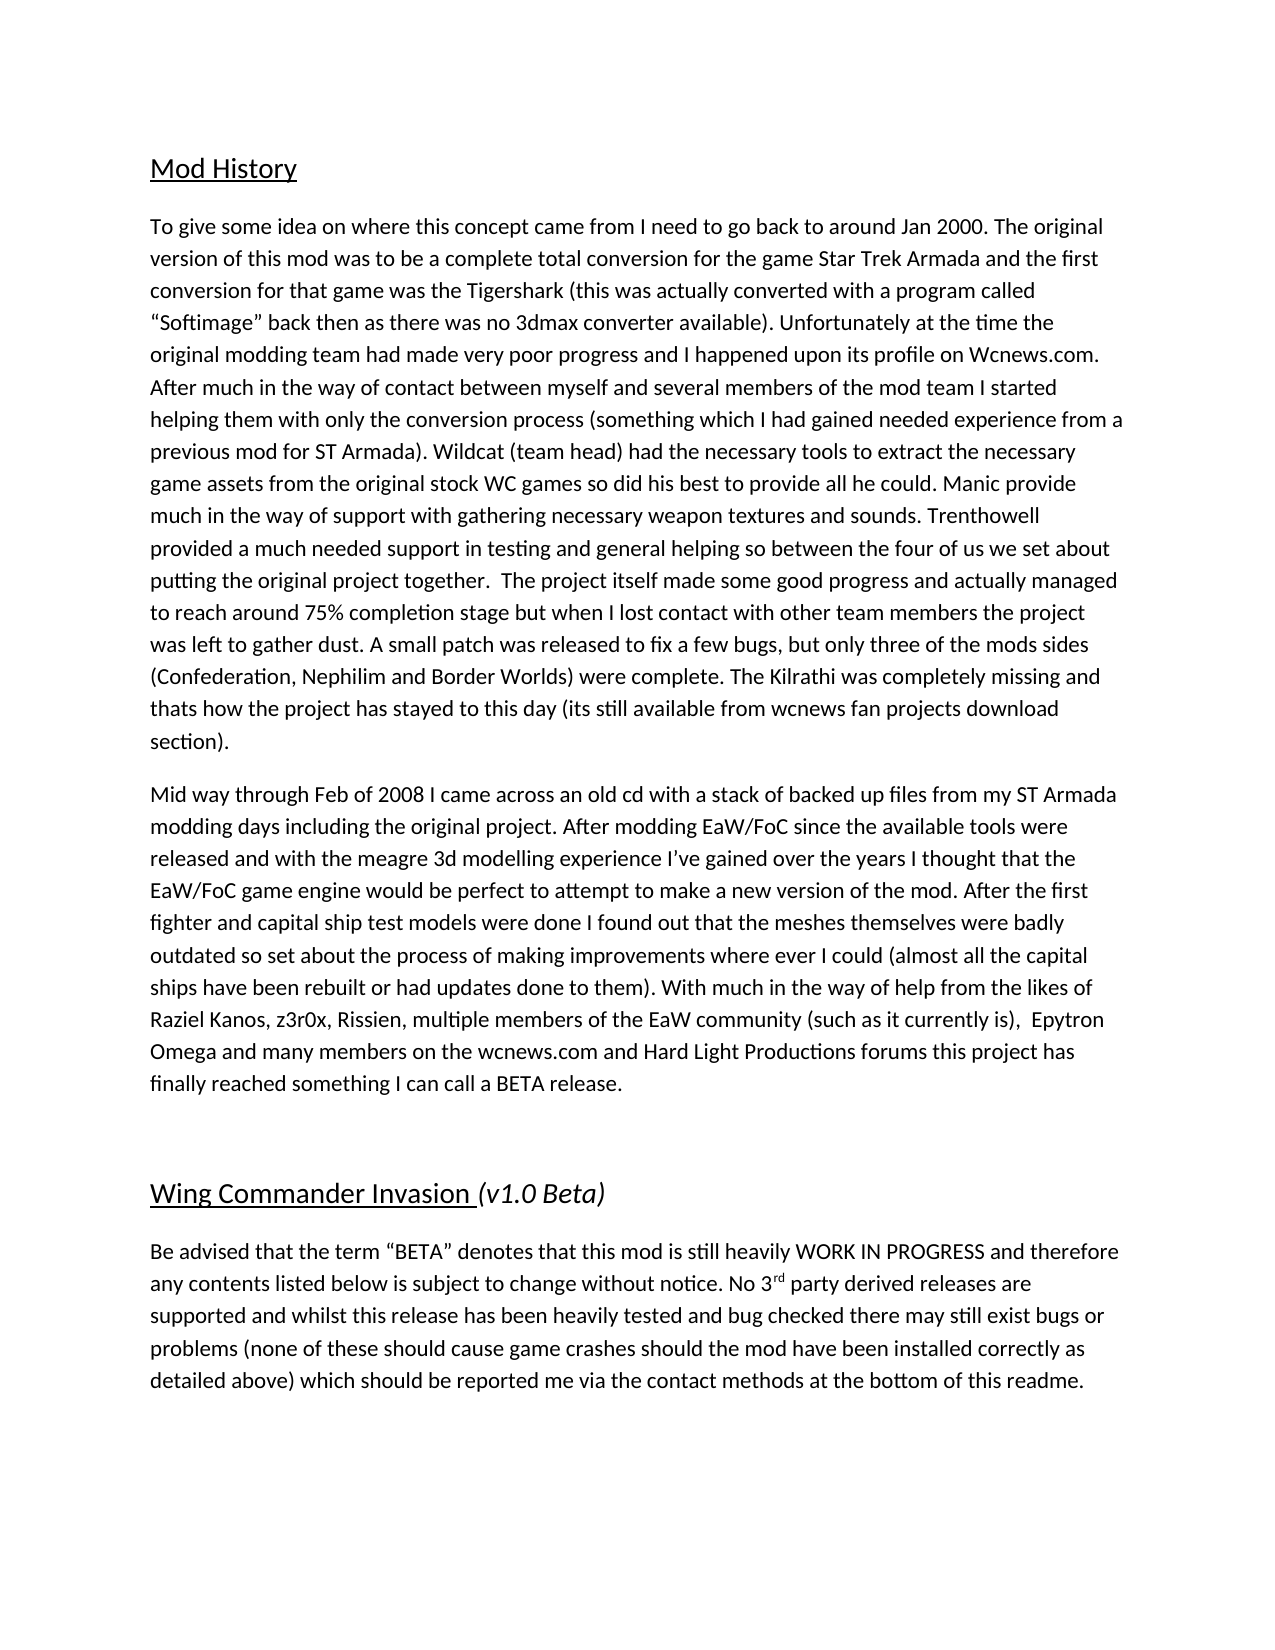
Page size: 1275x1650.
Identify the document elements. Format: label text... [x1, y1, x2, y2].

text Be advised that the term “BETA” denotes that this mod is still heavily WORK IN PROGRESS and therefore any contents listed below is subject to change without notice. No 3rd party derived releases are supported and whilst this release has been heavily tested and bug checked there may still exist bugs or problems (none of these should cause game crashes should the mod have been installed correctly as detailed above) which should be reported me via the contact methods at the bottom of this readme. [150, 1237, 1125, 1394]
text Wing Commander Invasion (v1.0 Beta) [150, 1176, 1125, 1211]
text Mod History [150, 150, 1125, 186]
text Mid way through Feb of 2008 I came across an old cd with a stack of backed up files from my ST Armada modding days including the original project. After modding EaW/FoC since the available tools were released and with the meagre 3d modelling experience I’ve gained over the years I thought that the EaW/FoC game engine would be perfect to attempt to make a new version of the mod. After the first fighter and capital ship test models were done I found out that the meshes themselves were badly outdated so set about the process of making improvements where ever I could (almost all the capital ships have been rebuilt or had updates done to them). With much in the way of help from the likes of Raziel Kanos, z3r0x, Rissien, multiple members of the EaW community (such as it currently is), Epytron Omega and many members on the wcnews.com and Hard Light Productions forums this project has finally reached something I can call a BETA release. [150, 780, 1125, 1097]
text To give some idea on where this concept came from I need to go back to around Jan 2000. The original version of this mod was to be a complete total conversion for the game Star Trek Armada and the first conversion for that game was the Tigershark (this was actually converted with a program called “Softimage” back then as there was no 3dmax converter available). Unfortunately at the time the original modding team had made very poor progress and I happened upon its profile on Wcnews.com. After much in the way of contact between myself and several members of the mod team I started helping them with only the conversion process (something which I had gained needed experience from a previous mod for ST Armada). Wildcat (team head) had the necessary tools to extract the necessary game assets from the original stock WC games so did his best to provide all he could. Manic provide much in the way of support with gathering necessary weapon textures and sounds. Trenthowell provided a much needed support in testing and general helping so between the four of us we set about putting the original project together. The project itself made some good progress and actually managed to reach around 75% completion stage but when I lost contact with other team members the project was left to gather dust. A small patch was released to fix a few bugs, but only three of the mods sides (Confederation, Nephilim and Border Worlds) were complete. The Kilrathi was completely missing and thats how the project has stayed to this day (its still available from wcnews fan projects download section). [150, 212, 1125, 755]
